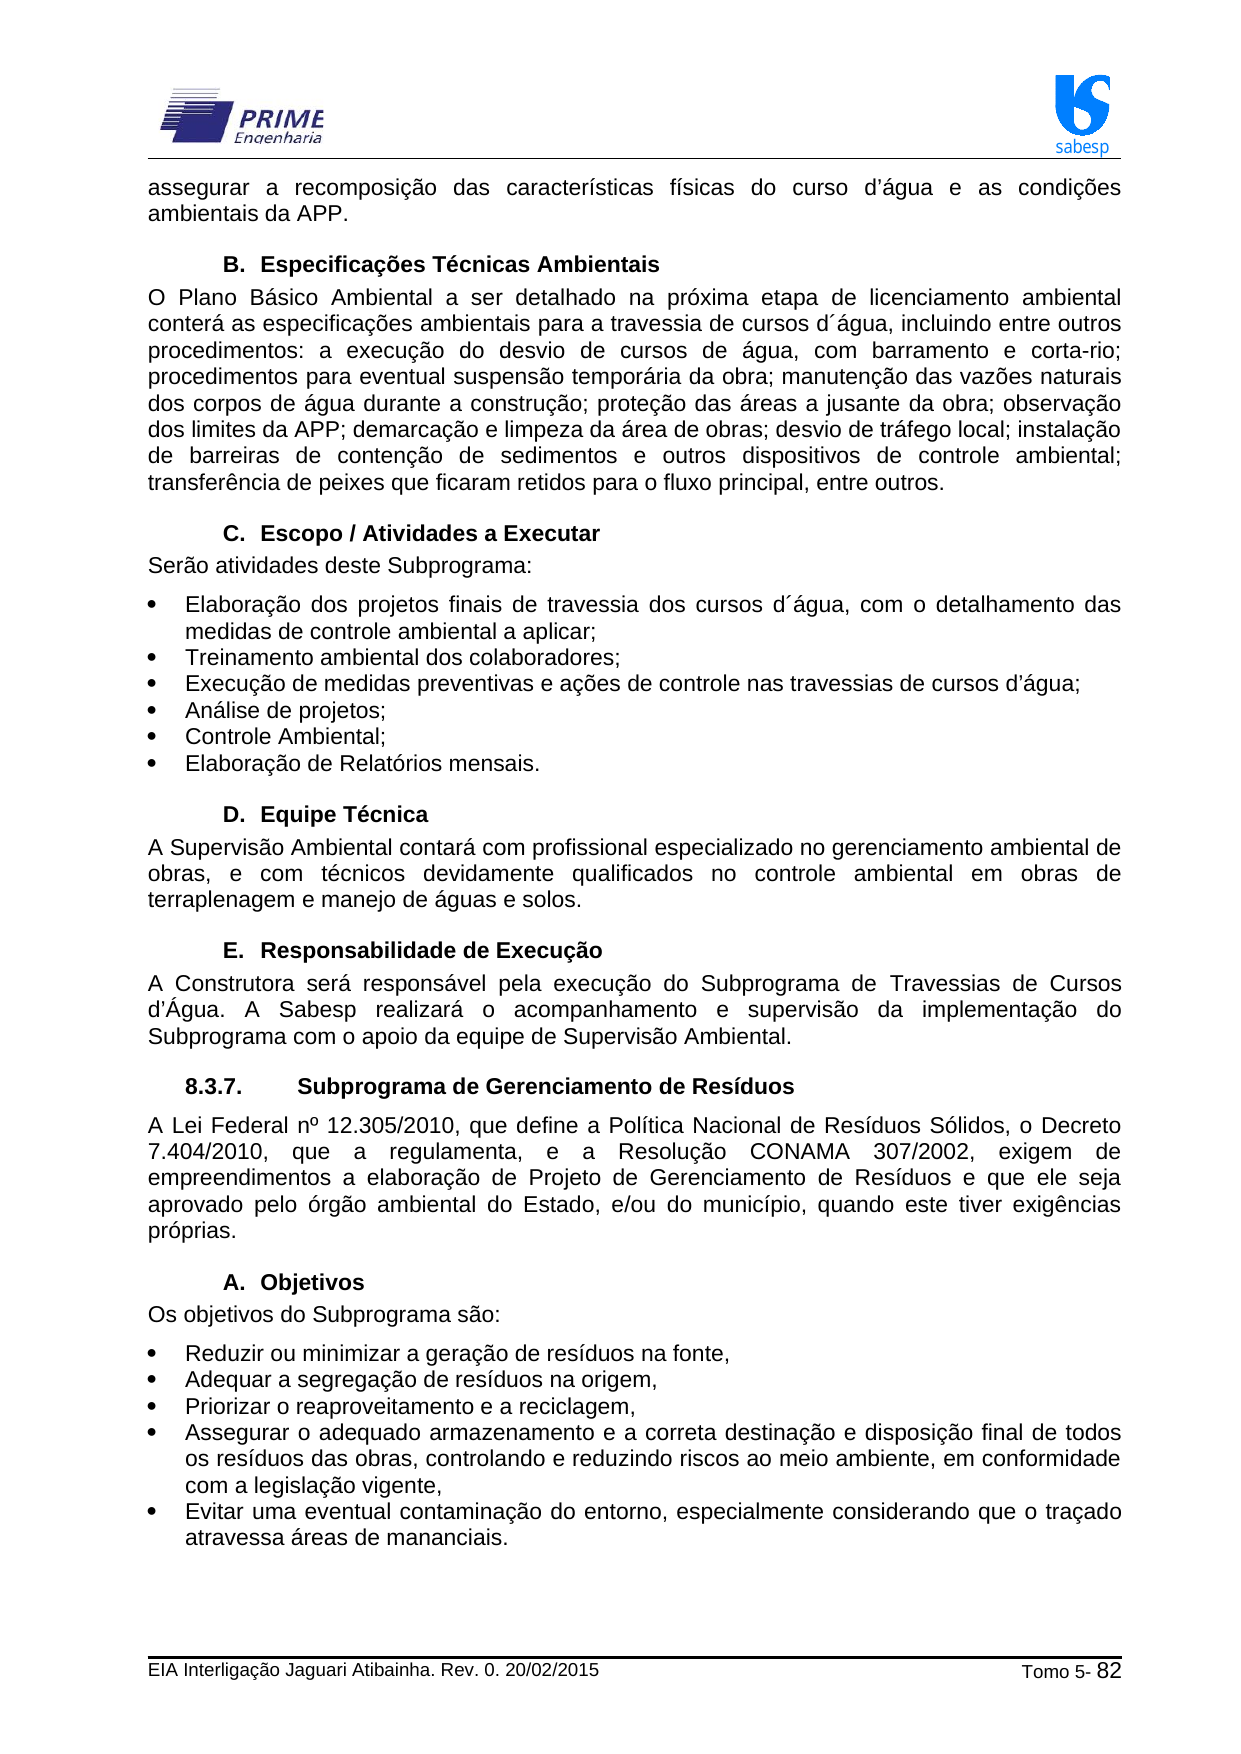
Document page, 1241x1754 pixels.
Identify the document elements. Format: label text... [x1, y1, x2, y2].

subtitle Objetivos [223, 1268, 1122, 1295]
text A Supervisão Ambiental contará com profissional especializado no gerenciamento ambiental de obras, e com técnicos devidamente qualificados no controle ambiental em obras de terraplenagem e manejo de águas e solos. [148, 833, 1122, 912]
subtitle Subprograma de Gerenciamento de Resíduos [185, 1074, 1122, 1099]
list Adequar a segregação de resíduos na origem, [148, 1366, 1122, 1393]
subtitle Especificações Técnicas Ambientais [223, 251, 1122, 278]
list Análise de projetos; [148, 697, 1122, 723]
list Controle Ambiental; [148, 723, 1122, 749]
list Treinamento ambiental dos colaboradores; [148, 644, 1122, 670]
subtitle Escopo / Atividades a Executar [223, 520, 1122, 546]
list Elaboração de Relatórios mensais. [148, 749, 1122, 776]
subtitle Equipe Técnica [223, 801, 1122, 827]
list Reduzir ou minimizar a geração de resíduos na fonte, [148, 1340, 1122, 1366]
list Assegurar o adequado armazenamento e a correta destinação e disposição final de todos os resíduos das obras, controlando e reduzindo riscos ao meio ambiente, em conformidade com a legislação vigente, [148, 1419, 1122, 1498]
subtitle Responsabilidade de Execução [223, 937, 1122, 964]
text Os objetivos do Subprograma são: [148, 1301, 1122, 1327]
list Execução de medidas preventivas e ações de controle nas travessias de cursos d’água; [148, 670, 1122, 697]
list Elaboração dos projetos finais de travessia dos cursos d´água, com o detalhamento das medidas de controle ambiental a aplicar; [148, 591, 1122, 644]
text Serão atividades deste Subprograma: [148, 552, 1122, 579]
text O Plano Básico Ambiental a ser detalhado na próxima etapa de licenciamento ambiental conterá as especificações ambientais para a travessia de cursos d´água, incluindo entre outros procedimentos: a execução do desvio de cursos de água, com barramento e corta-rio; procedimentos para eventual suspensão temporária da obra; manutenção das vazões naturais dos corpos de água durante a construção; proteção das áreas a jusante da obra; observação dos limites da APP; demarcação e limpeza da área de obras; desvio de tráfego local; instalação de barreiras de contenção de sedimentos e outros dispositivos de controle ambiental; transferência de peixes que ficaram retidos para o fluxo principal, entre outros. [148, 284, 1122, 495]
list Priorizar o reaproveitamento e a reciclagem, [148, 1393, 1122, 1419]
list Evitar uma eventual contaminação do entorno, especialmente considerando que o traçado atravessa áreas de mananciais. [148, 1498, 1122, 1551]
text A Lei Federal nº 12.305/2010, que define a Política Nacional de Resíduos Sólidos, o Decreto 7.404/2010, que a regulamenta, e a Resolução CONAMA 307/2002, exigem de empreendimentos a elaboração de Projeto de Gerenciamento de Resíduos e que ele seja aprovado pelo órgão ambiental do Estado, e/ou do município, quando este tiver exigências próprias. [148, 1112, 1122, 1243]
text A Construtora será responsável pela execução do Subprograma de Travessias de Cursos d’Água. A Sabesp realizará o acompanhamento e supervisão da implementação do Subprograma com o apoio da equipe de Supervisão Ambiental. [148, 970, 1122, 1049]
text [148, 174, 1122, 226]
